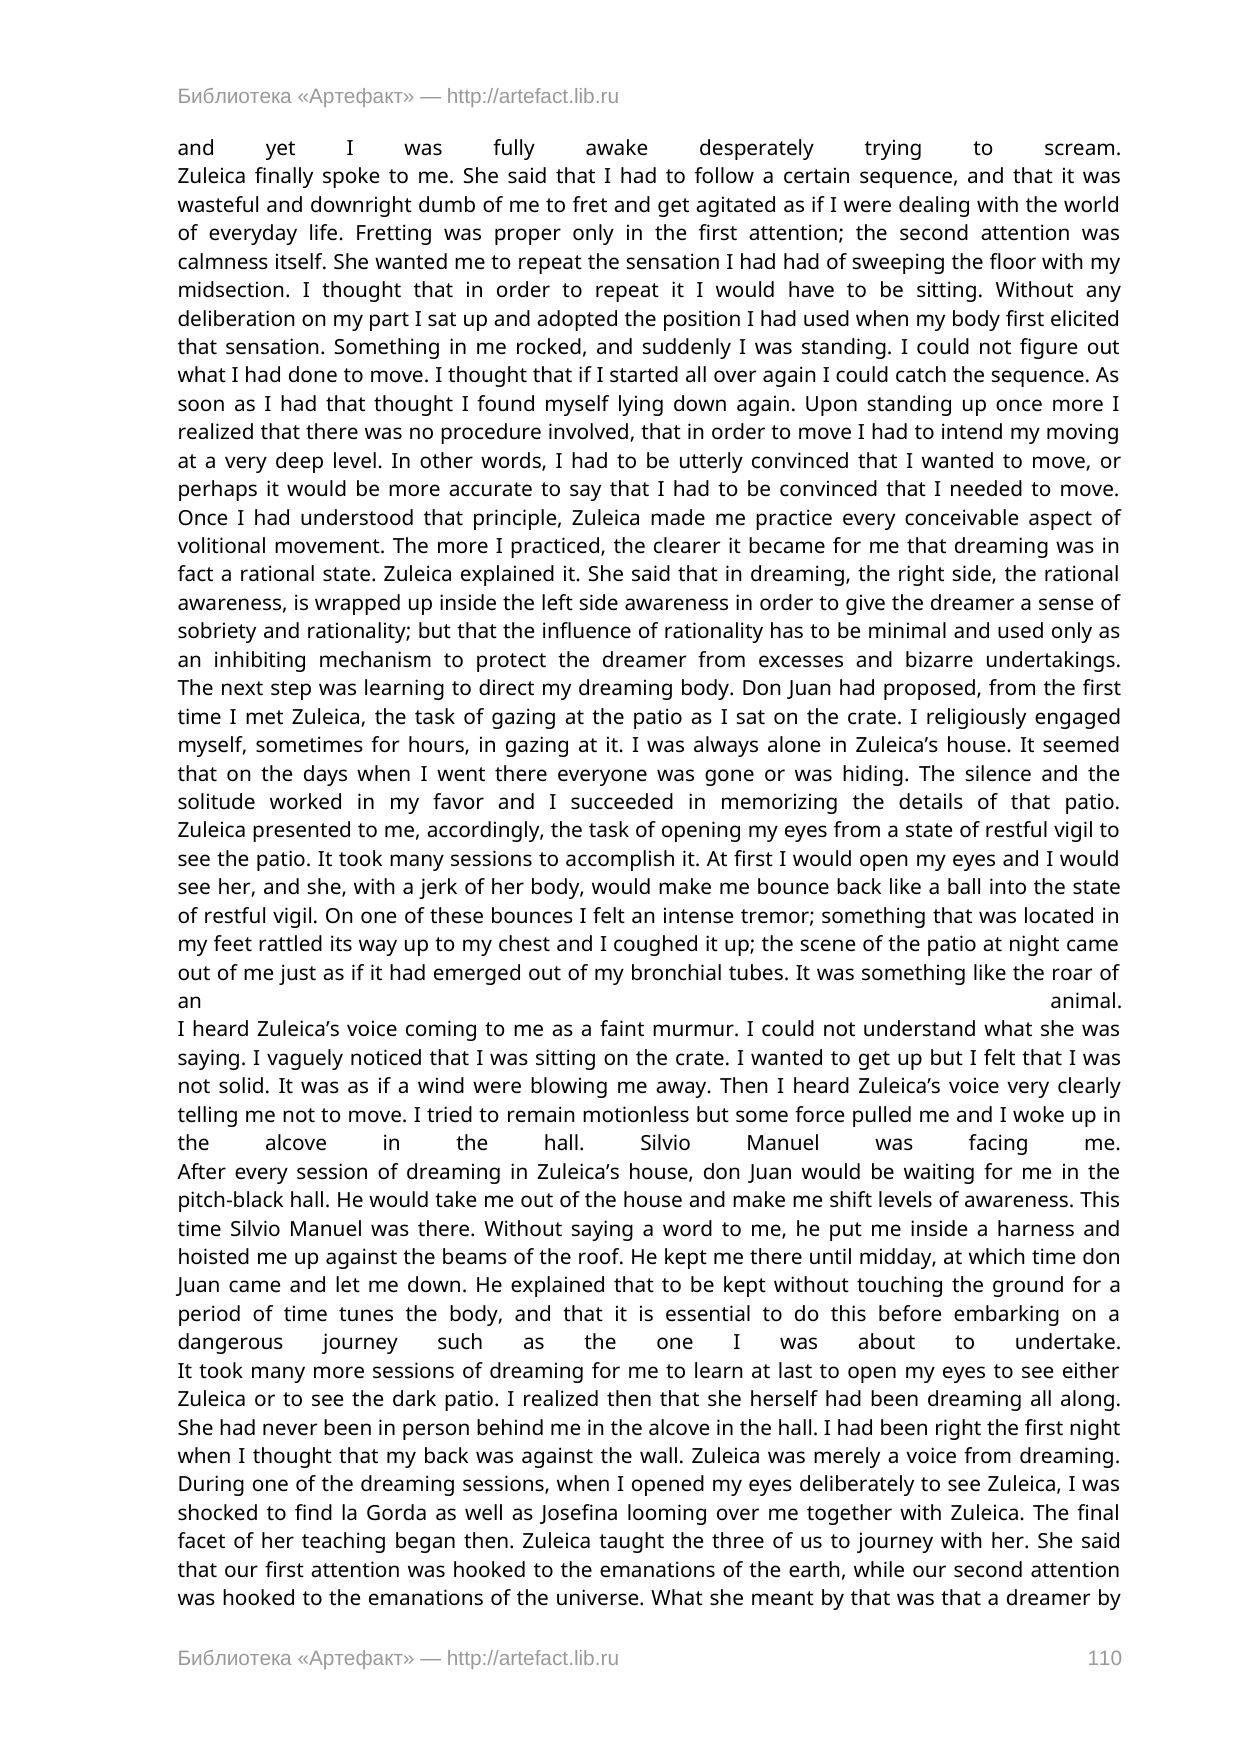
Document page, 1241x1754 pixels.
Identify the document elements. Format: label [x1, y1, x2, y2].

text [177, 133, 1122, 1612]
